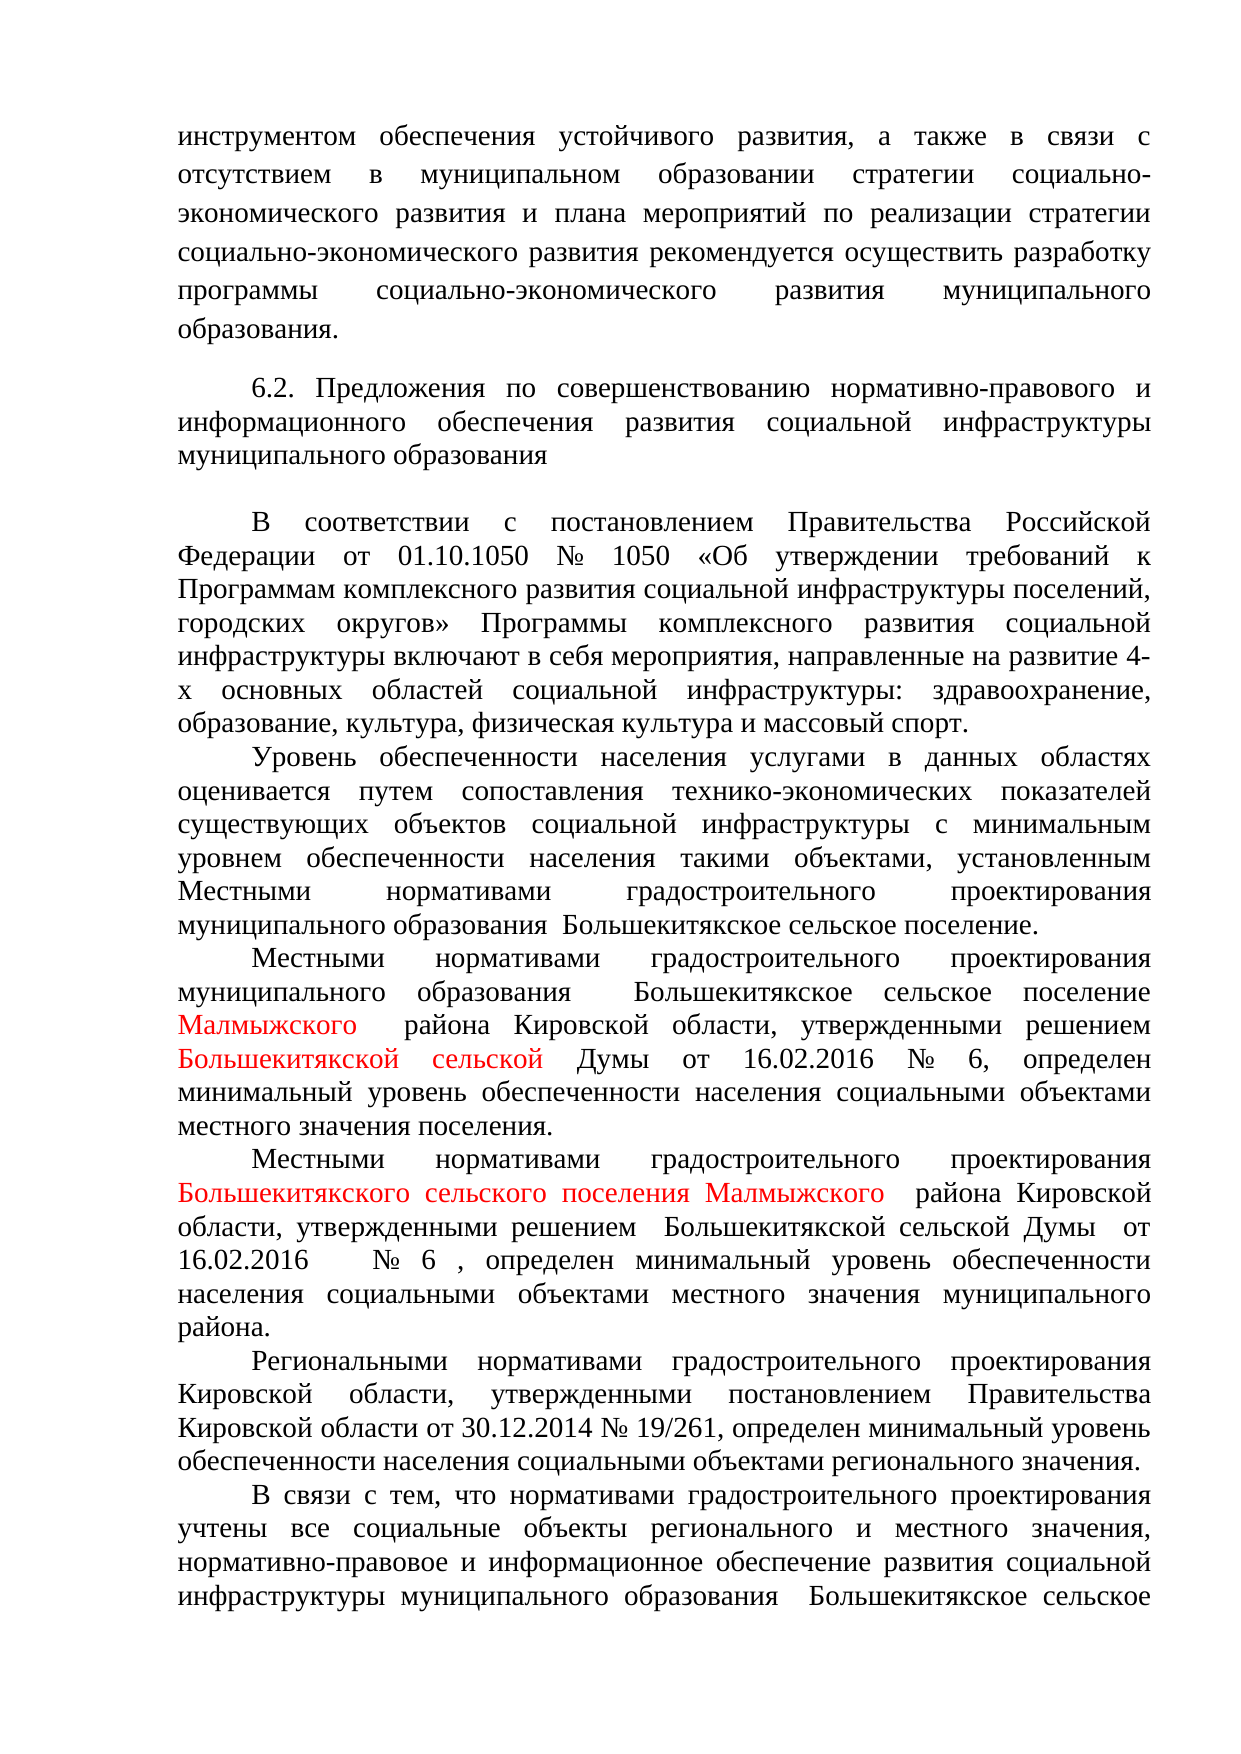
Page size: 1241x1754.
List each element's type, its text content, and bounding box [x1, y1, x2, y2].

text Региональными нормативами градостроительного проектирования Кировской области, утвержденными постановлением Правительства Кировской области от 30.12.2014 № 19/261, определен минимальный уровень обеспеченности населения социальными объектами регионального значения. [177, 1343, 1152, 1477]
text Уровень обеспеченности населения услугами в данных областях оценивается путем сопоставления технико-экономических показателей существующих объектов социальной инфраструктуры с минимальным уровнем обеспеченности населения такими объектами, установленным Местными нормативами градостроительного проектирования муниципального образования Большекитякское сельское поселение. [177, 739, 1152, 940]
text Местными нормативами градостроительного проектирования Большекитякского сельского поселения Малмыжского района Кировской области, утвержденными решением Большекитякской сельской Думы от 16.02.2016 № 6 , определен минимальный уровень обеспеченности населения социальными объектами местного значения муниципального района. [177, 1142, 1152, 1343]
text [177, 1477, 1152, 1611]
text Местными нормативами градостроительного проектирования муниципального образования Большекитякское сельское поселение Малмыжского района Кировской области, утвержденными решением Большекитякской сельской Думы от 16.02.2016 № 6, определен минимальный уровень обеспеченности населения социальными объектами местного значения поселения. [177, 940, 1152, 1142]
text В соответствии с постановлением Правительства Российской Федерации от 01.10.1050 № 1050 «Об утверждении требований к Программам комплексного развития социальной инфраструктуры поселений, городских округов» Программы комплексного развития социальной инфраструктуры включают в себя мероприятия, направленные на развитие 4-х основных областей социальной инфраструктуры: здравоохранение, образование, культура, физическая культура и массовый спорт. [177, 504, 1152, 739]
text 6.2. Предложения по совершенствованию нормативно-правового и информационного обеспечения развития социальной инфраструктуры муниципального образования [177, 370, 1152, 471]
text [177, 118, 1152, 344]
